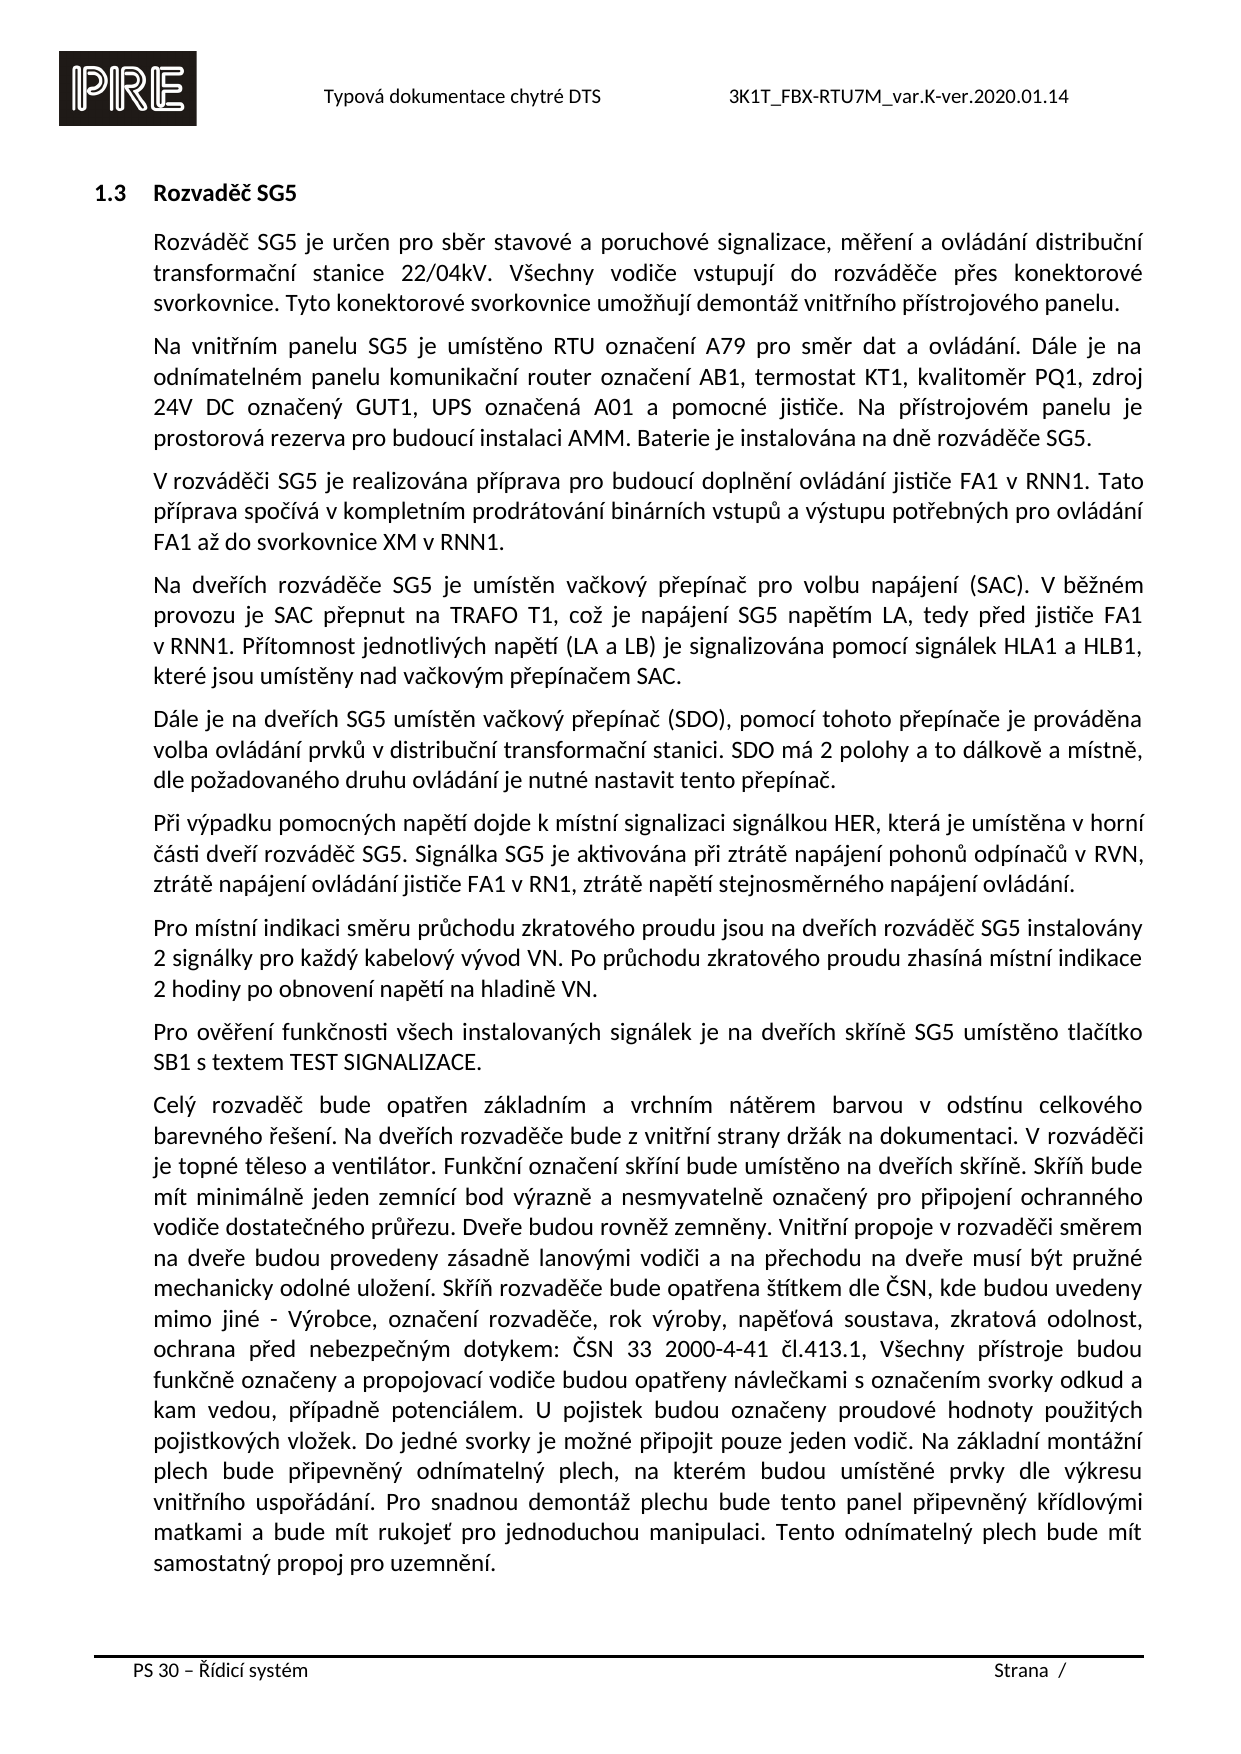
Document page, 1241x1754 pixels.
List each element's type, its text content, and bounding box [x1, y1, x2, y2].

text Dále je na dveřích SG5 umístěn vačkový přepínač (SDO), pomocí tohoto přepínače je prováděna volba ovládání prvků v distribuční transformační stanici. SDO má 2 polohy a to dálkově a místně, dle požadovaného druhu ovládání je nutné nastavit tento přepínač. [153, 703, 1144, 795]
picture [59, 51, 197, 126]
text Celý rozvaděč bude opatřen základním a vrchním nátěrem barvou v odstínu celkového barevného řešení. Na dveřích rozvaděče bude z vnitřní strany držák na dokumentaci. V rozváděči je topné těleso a ventilátor. Funkční označení skříní bude umístěno na dveřích skříně. Skříň bude mít minimálně jeden zemnící bod výrazně a nesmyvatelně označený pro připojení ochranného vodiče dostatečného průřezu. Dveře budou rovněž zemněny. Vnitřní propoje v rozvaděči směrem na dveře budou provedeny zásadně lanovými vodiči a na přechodu na dveře musí být pružné mechanicky odolné uložení. Skříň rozvaděče bude opatřena štítkem dle ČSN, kde budou uvedeny mimo jiné - Výrobce, označení rozvaděče, rok výroby, napěťová soustava, zkratová odolnost, ochrana před nebezpečným dotykem: ČSN 33 2000-4-41 čl.413.1, Všechny přístroje budou funkčně označeny a propojovací vodiče budou opatřeny návlečkami s označením svorky odkud a kam vedou, případně potenciálem. U pojistek budou označeny proudové hodnoty použitých pojistkových vložek. Do jedné svorky je možné připojit pouze jeden vodič. Na základní montážní plech bude připevněný odnímatelný plech, na kterém budou umístěné prvky dle výkresu vnitřního uspořádání. Pro snadnou demontáž plechu bude tento panel připevněný křídlovými matkami a bude mít rukojeť pro jednoduchou manipulaci. Tento odnímatelný plech bude mít samostatný propoj pro uzemnění. [153, 1089, 1144, 1578]
text Pro místní indikaci směru průchodu zkratového proudu jsou na dveřích rozváděč SG5 instalovány 2 signálky pro každý kabelový vývod VN. Po průchodu zkratového proudu zhasíná místní indikace 2 hodiny po obnovení napětí na hladině VN. [153, 912, 1144, 1003]
subtitle Rozvaděč SG5 [94, 177, 1144, 208]
text V rozváděči SG5 je realizována příprava pro budoucí doplnění ovládání jističe FA1 v RNN1. Tato příprava spočívá v kompletním prodrátování binárních vstupů a výstupu potřebných pro ovládání FA1 až do svorkovnice XM v RNN1. [153, 465, 1144, 556]
text Na vnitřním panelu SG5 je umístěno RTU označení A79 pro směr dat a ovládání. Dále je na odnímatelném panelu komunikační router označení AB1, termostat KT1, kvalitoměr PQ1, zdroj 24V DC označený GUT1, UPS označená A01 a pomocné jističe. Na přístrojovém panelu je prostorová rezerva pro budoucí instalaci AMM. Baterie je instalována na dně rozváděče SG5. [153, 330, 1144, 452]
text Rozváděč SG5 je určen pro sběr stavové a poruchové signalizace, měření a ovládání distribuční transformační stanice 22/04kV. Všechny vodiče vstupují do rozváděče přes konektorové svorkovnice. Tyto konektorové svorkovnice umožňují demontáž vnitřního přístrojového panelu. [153, 226, 1144, 318]
text Pro ověření funkčnosti všech instalovaných signálek je na dveřích skříně SG5 umístěno tlačítko SB1 s textem TEST SIGNALIZACE. [153, 1016, 1144, 1077]
text Na dveřích rozváděče SG5 je umístěn vačkový přepínač pro volbu napájení (SAC). V běžném provozu je SAC přepnut na TRAFO T1, což je napájení SG5 napětím LA, tedy před jističe FA1 v RNN1. Přítomnost jednotlivých napětí (LA a LB) je signalizována pomocí signálek HLA1 a HLB1, které jsou umístěny nad vačkovým přepínačem SAC. [153, 569, 1144, 691]
text Při výpadku pomocných napětí dojde k místní signalizaci signálkou HER, která je umístěna v horní části dveří rozváděč SG5. Signálka SG5 je aktivována při ztrátě napájení pohonů odpínačů v RVN, ztrátě napájení ovládání jističe FA1 v RN1, ztrátě napětí stejnosměrného napájení ovládání. [153, 808, 1144, 899]
